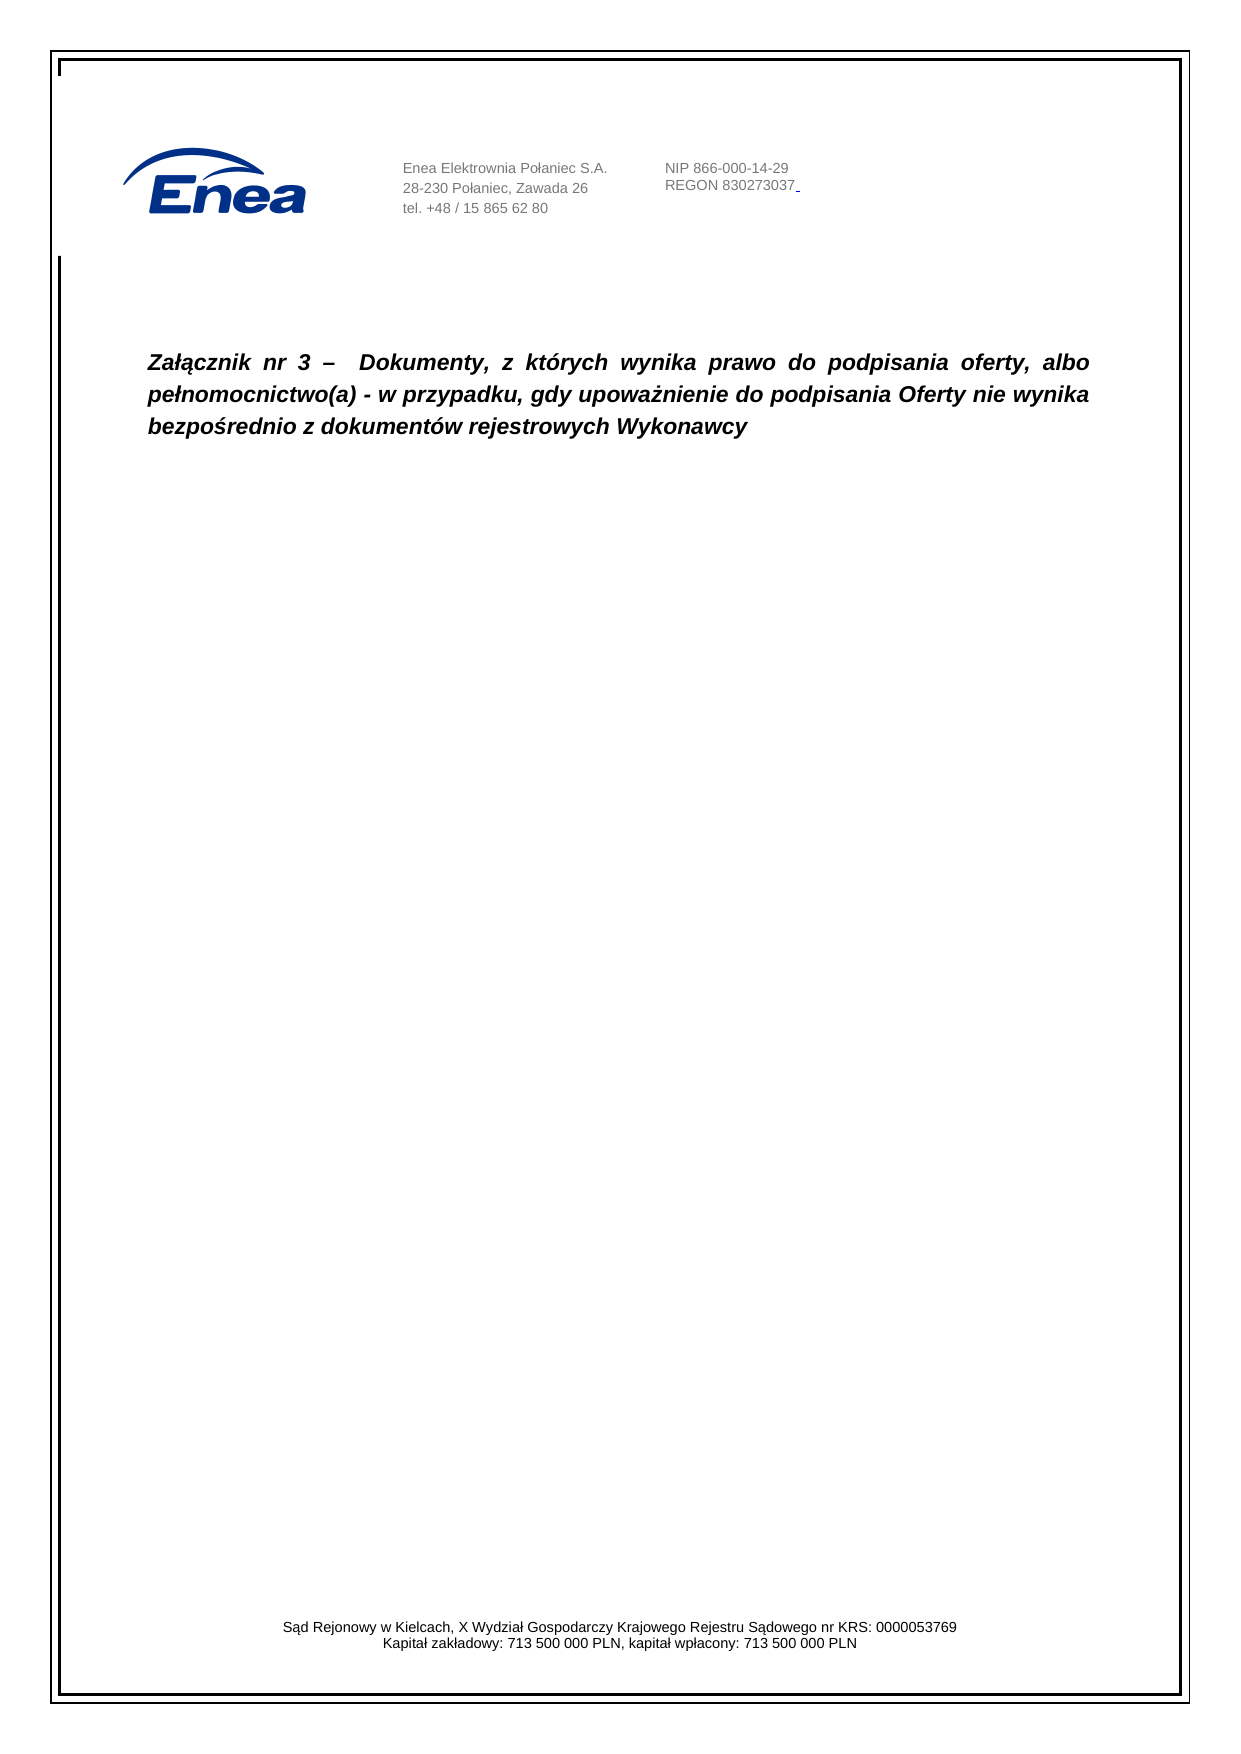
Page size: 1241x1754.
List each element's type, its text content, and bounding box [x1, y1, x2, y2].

picture [52, 76, 378, 256]
subtitle Załącznik nr 3 – Dokumenty, z których wynika prawo do podpisania oferty, albo pełnomocnictwo(a) - w przypadku, gdy upoważnienie do podpisania Oferty nie wynika bezpośrednio z dokumentów rejestrowych Wykonawcy [148, 346, 1093, 441]
